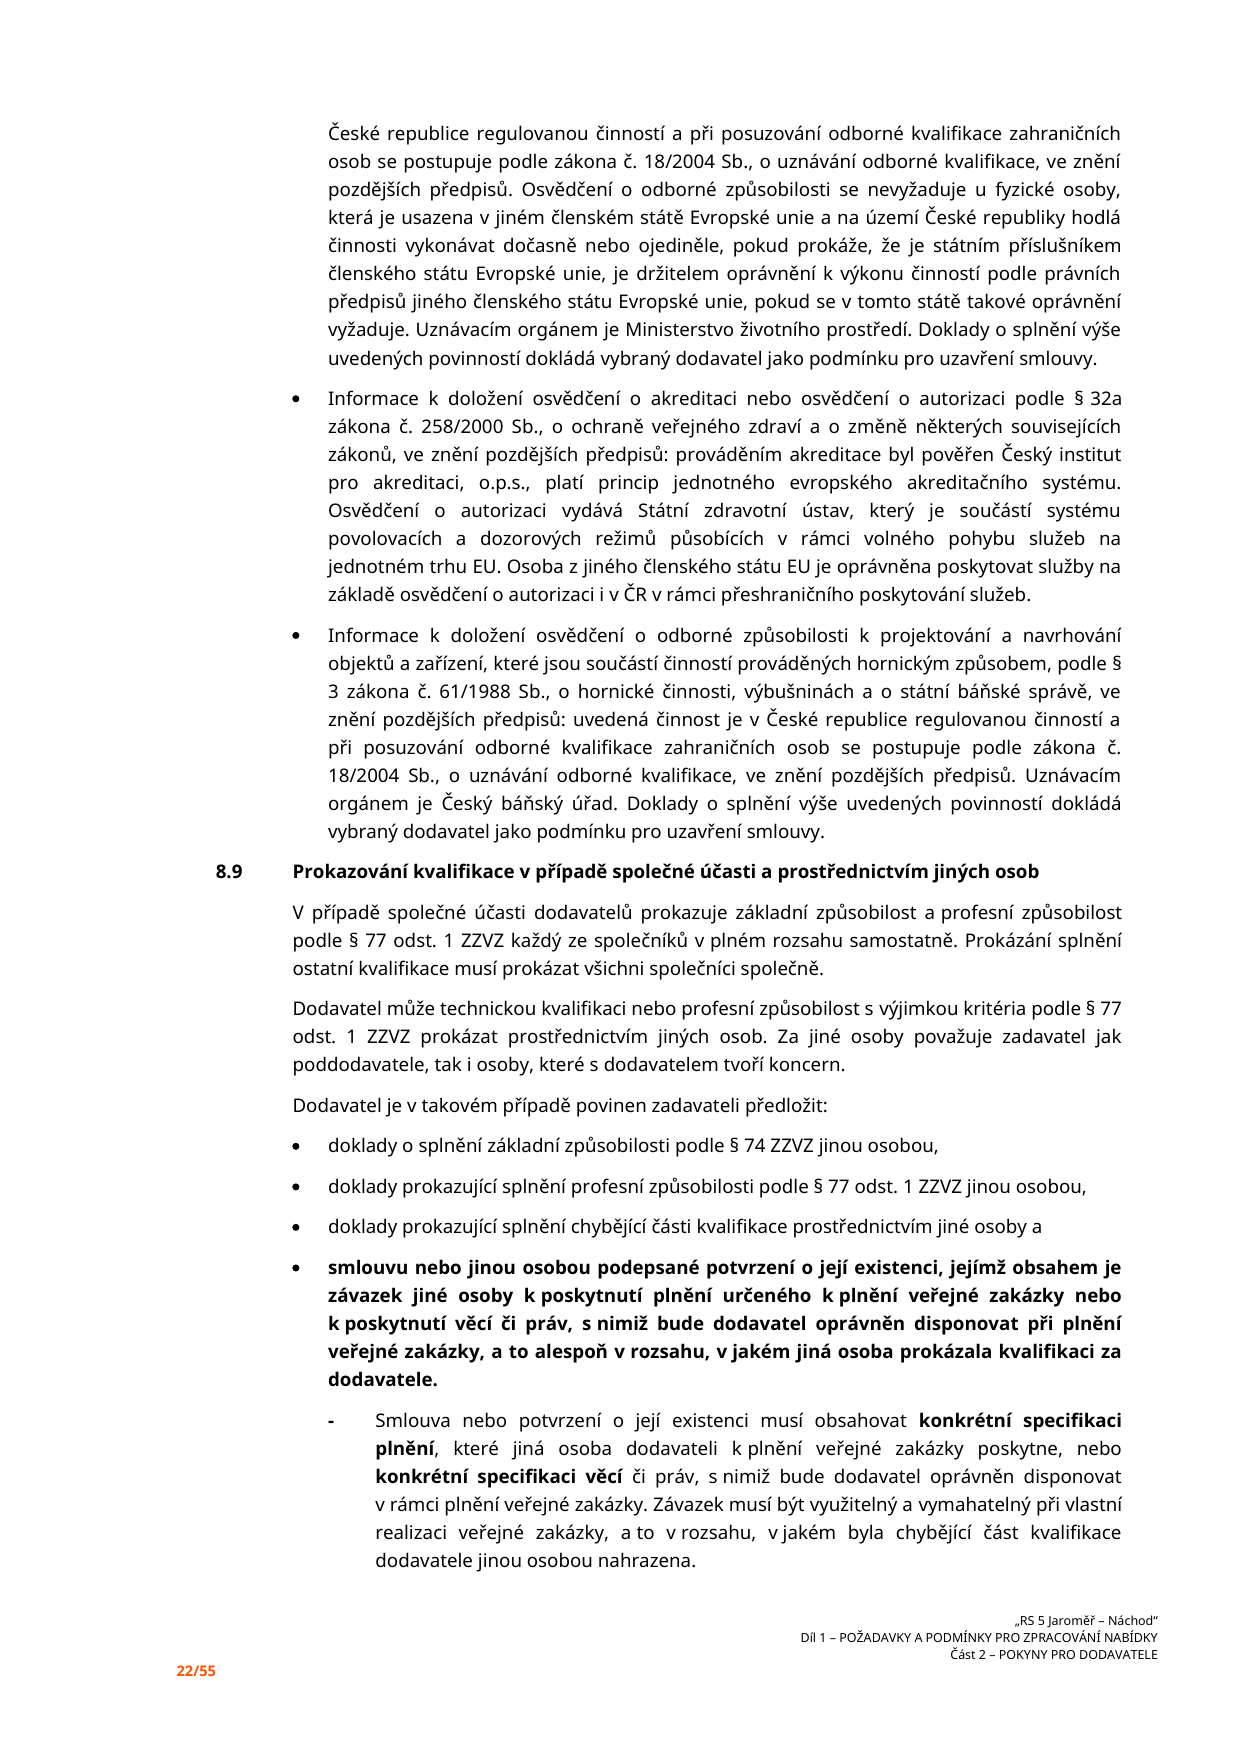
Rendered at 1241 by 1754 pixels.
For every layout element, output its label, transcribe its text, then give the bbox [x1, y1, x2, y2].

text doklady prokazující splnění chybějící části kvalifikace prostřednictvím jiné osoby a [292, 1214, 1122, 1239]
text Informace k doložení osvědčení o akreditaci nebo osvědčení o autorizaci podle § 32a zákona č. 258/2000 Sb., o ochraně veřejného zdraví a o změně některých souvisejících zákonů, ve znění pozdějších předpisů: prováděním akreditace byl pověřen Český institut pro akreditaci, o.p.s., platí princip jednotného evropského akreditačního systému. Osvědčení o autorizaci vydává Státní zdravotní ústav, který je součástí systému povolovacích a dozorových režimů působících v rámci volného pohybu služeb na jednotném trhu EU. Osoba z jiného členského státu EU je oprávněna poskytovat služby na základě osvědčení o autorizaci i v ČR v rámci přeshraničního poskytování služeb. [292, 385, 1122, 607]
text Prokazování kvalifikace v případě společné účasti a prostřednictvím jiných osob [216, 859, 1122, 884]
text Smlouva nebo potvrzení o její existenci musí obsahovat konkrétní specifikaci plnění, které jiná osoba dodavateli k plnění veřejné zakázky poskytne, nebo konkrétní specifikaci věcí či práv, s nimiž bude dodavatel oprávněn disponovat v rámci plnění veřejné zakázky. Závazek musí být využitelný a vymahatelný při vlastní realizaci veřejné zakázky, a to v rozsahu, v jakém byla chybějící část kvalifikace dodavatele jinou osobou nahrazena. [328, 1407, 1122, 1573]
text doklady o splnění základní způsobilosti podle § 74 ZZVZ jinou osobou, [292, 1133, 1122, 1158]
text doklady prokazující splnění profesní způsobilosti podle § 77 odst. 1 ZZVZ jinou osobou, [292, 1173, 1122, 1199]
text Informace k doložení osvědčení o odborné způsobilosti k projektování a navrhování objektů a zařízení, které jsou součástí činností prováděných hornickým způsobem, podle § 3 zákona č. 61/1988 Sb., o hornické činnosti, výbušninách a o státní báňské správě, ve znění pozdějších předpisů: uvedená činnost je v České republice regulovanou činností a při posuzování odborné kvalifikace zahraničních osob se postupuje podle zákona č. 18/2004 Sb., o uznávání odborné kvalifikace, ve znění pozdějších předpisů. Uznávacím orgánem je Český báňský úřad. Doklady o splnění výše uvedených povinností dokládá vybraný dodavatel jako podmínku pro uzavření smlouvy. [292, 622, 1122, 844]
text Dodavatel je v takovém případě povinen zadavateli předložit: [292, 1092, 1122, 1118]
text Dodavatel může technickou kvalifikaci nebo profesní způsobilost s výjimkou kritéria podle § 77 odst. 1 ZZVZ prokázat prostřednictvím jiných osob. Za jiné osoby považuje zadavatel jak poddodavatele, tak i osoby, které s dodavatelem tvoří koncern. [292, 996, 1122, 1077]
text smlouvu nebo jinou osobou podepsané potvrzení o její existenci, jejímž obsahem je závazek jiné osoby k poskytnutí plnění určeného k plnění veřejné zakázky nebo k poskytnutí věcí či práv, s nimiž bude dodavatel oprávněn disponovat při plnění veřejné zakázky, a to alespoň v rozsahu, v jakém jiná osoba prokázala kvalifikaci za dodavatele. [292, 1254, 1122, 1392]
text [292, 121, 1122, 370]
text V případě společné účasti dodavatelů prokazuje základní způsobilost a profesní způsobilost podle § 77 odst. 1 ZZVZ každý ze společníků v plném rozsahu samostatně. Prokázání splnění ostatní kvalifikace musí prokázat všichni společníci společně. [292, 899, 1122, 981]
